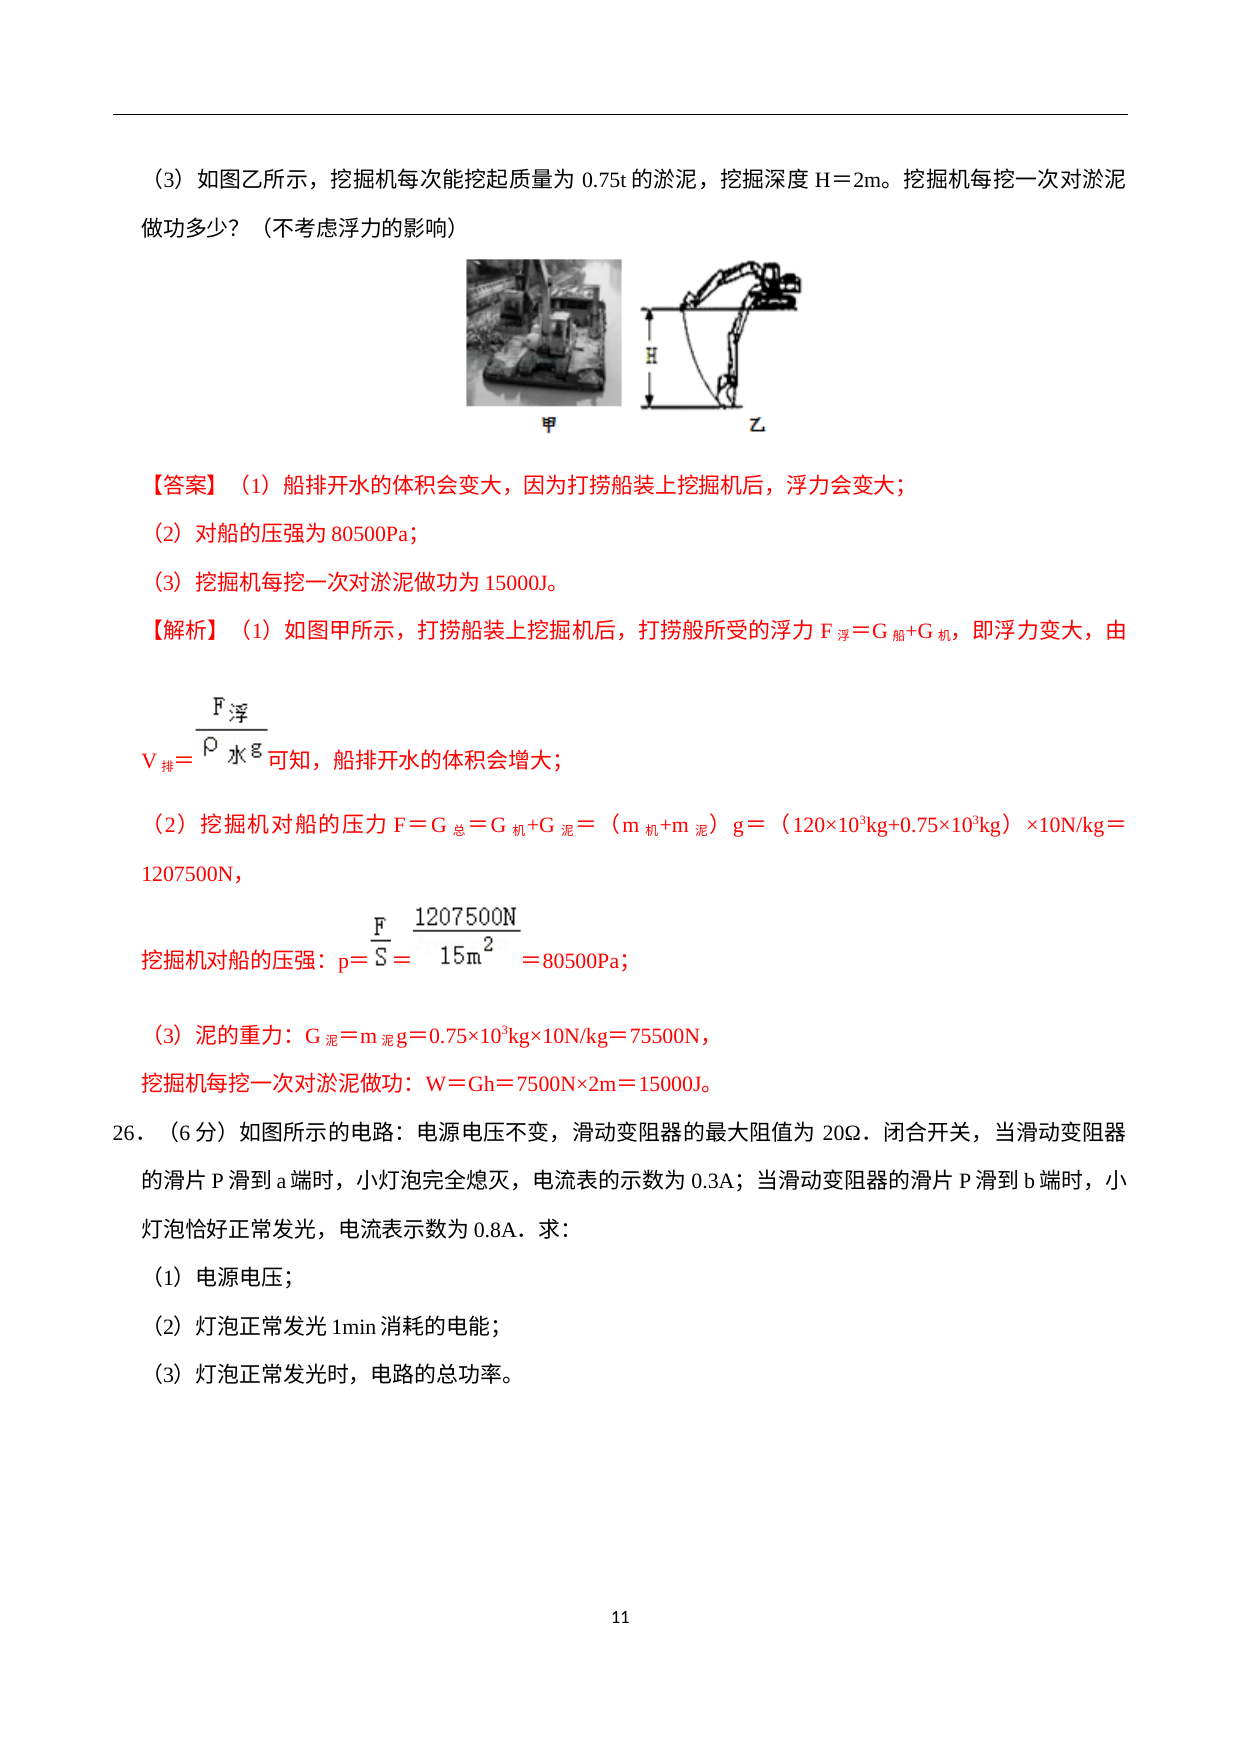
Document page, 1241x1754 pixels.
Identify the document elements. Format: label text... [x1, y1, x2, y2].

text 挖掘机对船的压强：p＝＝＝80500Pa； [141, 904, 1128, 1002]
text （3）灯泡正常发光时，电路的总功率。 [141, 1357, 1128, 1389]
picture [462, 259, 807, 438]
text （2）挖掘机对船的压力F＝G总＝G机+G泥＝（m机+m泥）g＝（120×103kg+0.75×103kg）×10N/kg＝1207500N， [141, 807, 1128, 888]
text （2）灯泡正常发光1min消耗的电能； [141, 1308, 1128, 1341]
text 26．（6分）如图所示的电路：电源电压不变，滑动变阻器的最大阻值为20Ω．闭合开关，当滑动变阻器的滑片P滑到a端时，小灯泡完全熄灭，电流表的示数为0.3A；当滑动变阻器的滑片P滑到b端时，小灯泡恰好正常发光，电流表示数为0.8A．求： [112, 1114, 1128, 1244]
picture [370, 913, 391, 969]
picture [195, 693, 268, 769]
text （2）对船的压强为80500Pa； [141, 516, 1128, 548]
picture [412, 904, 521, 969]
text 【解析】（1）如图甲所示，打捞船装上挖掘机后，打捞般所受的浮力F浮＝G船+G机，即浮力变大，由V排＝可知，船排开水的体积会增大； [141, 612, 1128, 791]
text 挖掘机每挖一次对淤泥做功：W＝Gh＝7500N×2m＝15000J。 [141, 1066, 1128, 1098]
text （3）泥的重力：G泥＝m泥g＝0.75×103kg×10N/kg＝75500N， [141, 1017, 1128, 1050]
text （3）如图乙所示，挖掘机每次能挖起质量为0.75t的淤泥，挖掘深度H＝2m。挖掘机每挖一次对淤泥做功多少？（不考虑浮力的影响） [141, 162, 1128, 243]
text （3）挖掘机每挖一次对淤泥做功为15000J。 [141, 564, 1128, 597]
text 【答案】（1）船排开水的体积会变大，因为打捞船装上挖掘机后，浮力会变大； [141, 467, 1128, 500]
text （1）电源电压； [141, 1260, 1128, 1292]
